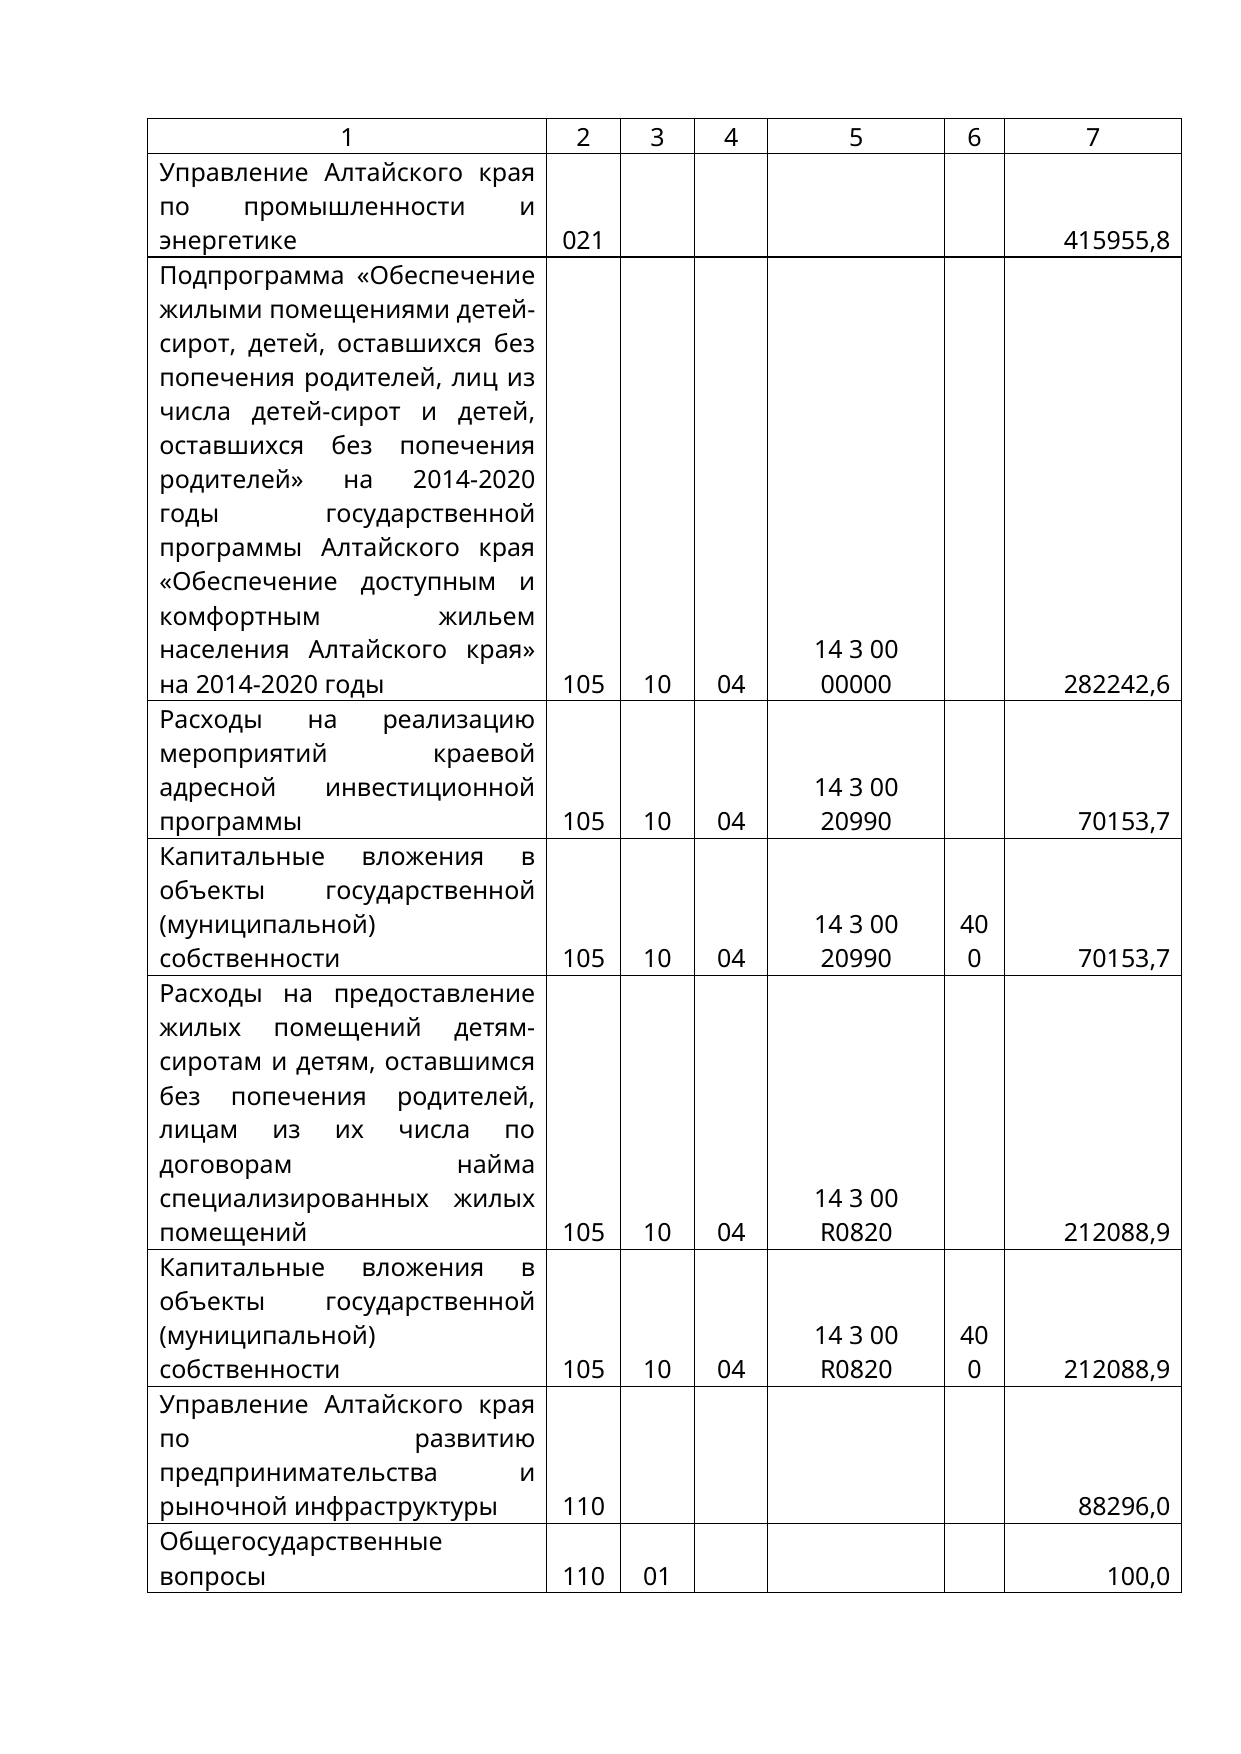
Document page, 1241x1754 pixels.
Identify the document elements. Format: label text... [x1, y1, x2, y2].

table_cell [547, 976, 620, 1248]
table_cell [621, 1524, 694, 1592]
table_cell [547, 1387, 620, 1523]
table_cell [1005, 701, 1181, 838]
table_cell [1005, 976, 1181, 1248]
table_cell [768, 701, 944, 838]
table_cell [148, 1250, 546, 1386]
table_header 6 [945, 119, 1004, 153]
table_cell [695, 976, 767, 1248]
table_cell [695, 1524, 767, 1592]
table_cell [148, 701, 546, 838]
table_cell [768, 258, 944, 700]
table_cell [621, 154, 694, 256]
table_header 2 [547, 119, 620, 153]
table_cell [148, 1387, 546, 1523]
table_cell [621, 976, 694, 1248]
table_cell [945, 154, 1004, 256]
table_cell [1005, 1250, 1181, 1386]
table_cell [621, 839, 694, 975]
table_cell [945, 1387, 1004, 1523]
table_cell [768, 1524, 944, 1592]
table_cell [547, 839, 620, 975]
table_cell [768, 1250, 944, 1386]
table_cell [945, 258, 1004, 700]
table_header 7 [1005, 119, 1181, 153]
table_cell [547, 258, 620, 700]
table_cell [695, 154, 767, 256]
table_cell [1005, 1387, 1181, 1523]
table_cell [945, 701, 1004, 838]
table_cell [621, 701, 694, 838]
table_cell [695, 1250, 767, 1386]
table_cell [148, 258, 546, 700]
table_cell 415955,8 [1005, 154, 1181, 256]
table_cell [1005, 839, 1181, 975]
table_cell Управление Алтайского края по промышленности и энергетике [148, 154, 546, 256]
table_cell 021 [547, 154, 620, 256]
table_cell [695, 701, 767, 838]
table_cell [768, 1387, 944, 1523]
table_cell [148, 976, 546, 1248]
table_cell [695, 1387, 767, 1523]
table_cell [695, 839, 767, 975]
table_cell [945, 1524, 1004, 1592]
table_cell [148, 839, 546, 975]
table_header 4 [695, 119, 767, 153]
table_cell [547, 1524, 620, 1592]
table_header 5 [768, 119, 944, 153]
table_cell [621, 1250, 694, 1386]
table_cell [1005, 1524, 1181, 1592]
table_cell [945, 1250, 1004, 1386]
table_cell [768, 154, 944, 256]
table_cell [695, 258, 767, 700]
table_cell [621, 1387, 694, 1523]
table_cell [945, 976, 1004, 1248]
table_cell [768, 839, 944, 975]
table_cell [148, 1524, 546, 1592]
table_header 1 [148, 119, 546, 153]
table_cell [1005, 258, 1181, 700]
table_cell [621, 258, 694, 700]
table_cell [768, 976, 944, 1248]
table_header 3 [621, 119, 694, 153]
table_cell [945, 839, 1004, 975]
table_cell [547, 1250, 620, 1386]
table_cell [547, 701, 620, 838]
